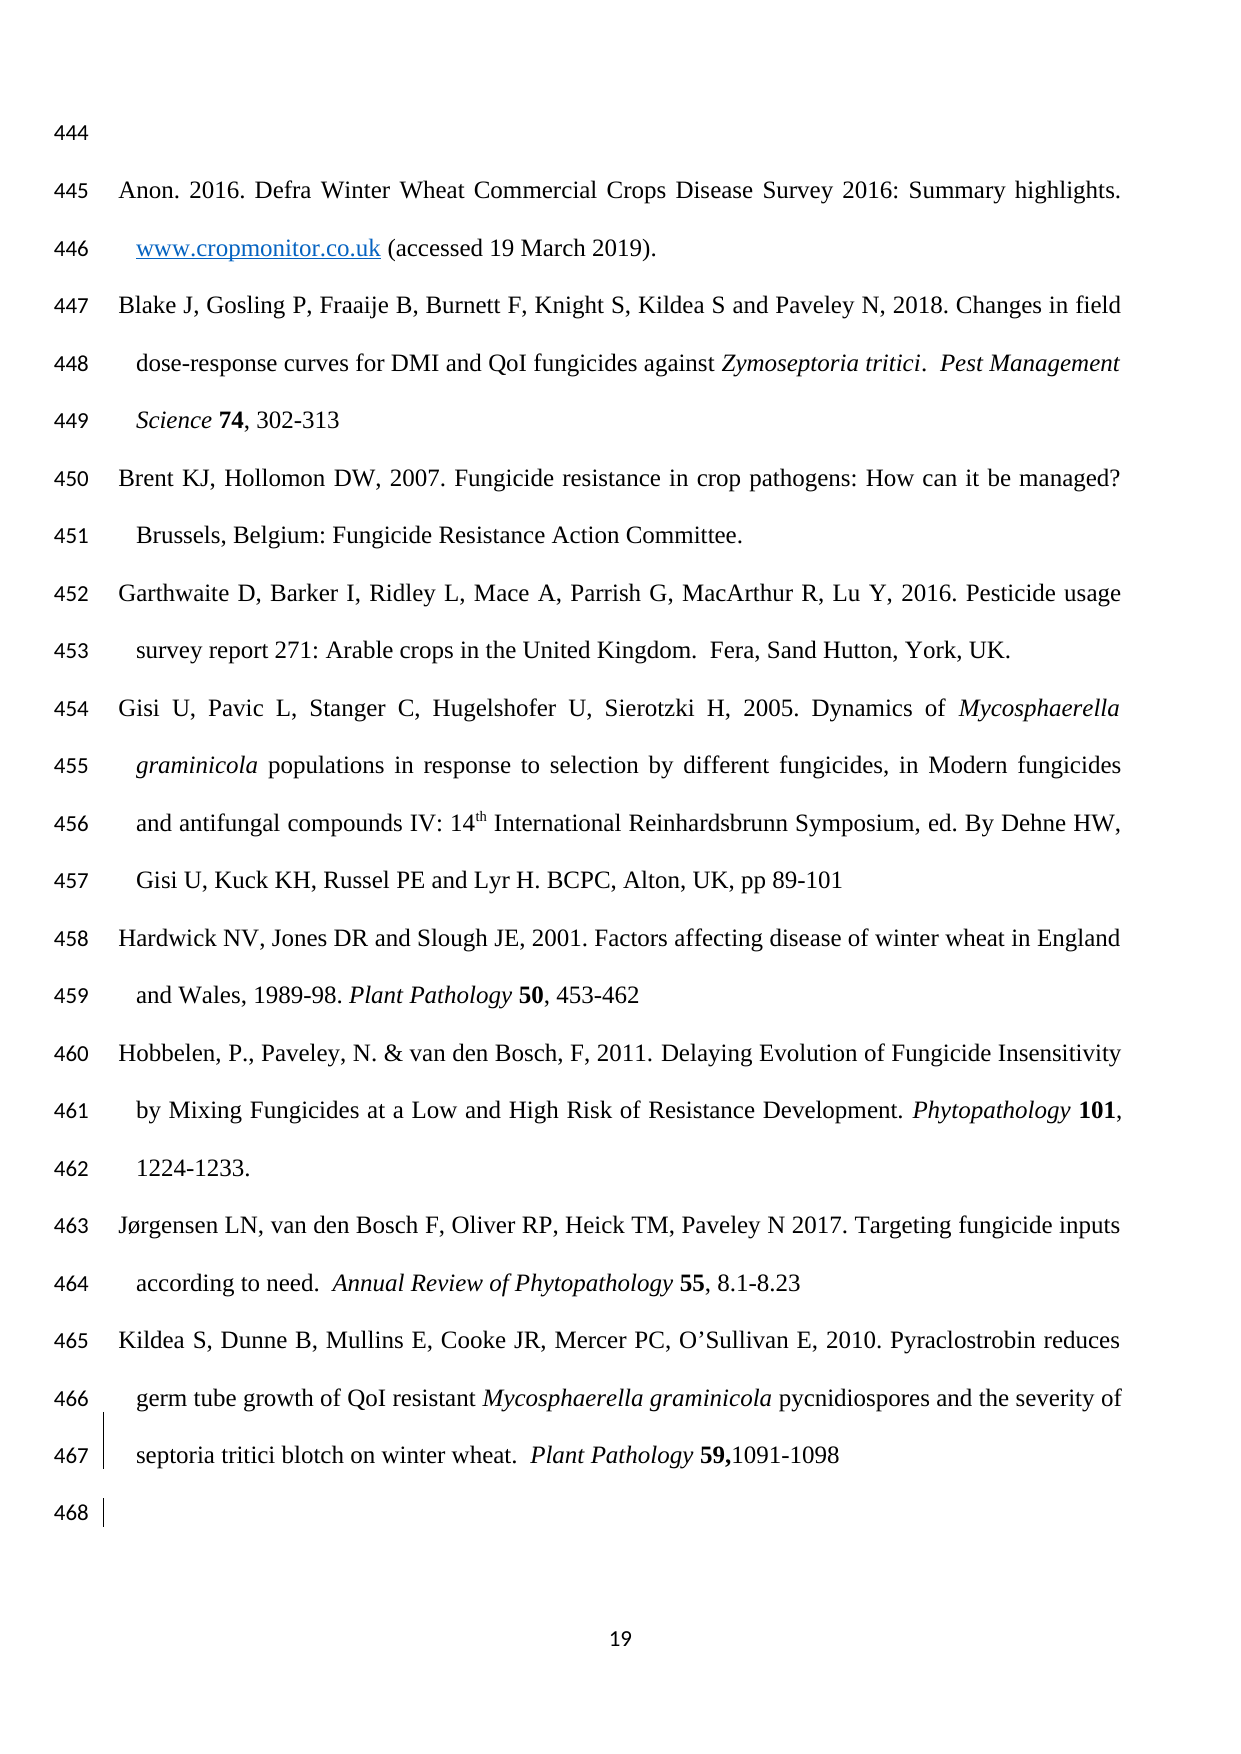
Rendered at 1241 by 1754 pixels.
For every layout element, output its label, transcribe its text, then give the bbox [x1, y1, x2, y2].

text Hobbelen, P., Paveley, N. & van den Bosch, F, 2011. Delaying Evolution of Fungicide Insensitivity by Mixing Fungicides at a Low and High Risk of Resistance Development. Phytopathology 101, 1224-1233. [118, 1038, 1122, 1182]
text Blake J, Gosling P, Fraaije B, Burnett F, Knight S, Kildea S and Paveley N, 2018. Changes in field dose-response curves for DMI and QoI fungicides against Zymoseptoria tritici. Pest Management Science 74, 302-313 [118, 291, 1122, 434]
text Hardwick NV, Jones DR and Slough JE, 2001. Factors affecting disease of winter wheat in England and Wales, 1989-98. Plant Pathology 50, 453-462 [118, 923, 1122, 1009]
text Brent KJ, Hollomon DW, 2007. Fungicide resistance in crop pathogens: How can it be managed? Brussels, Belgium: Fungicide Resistance Action Committee. [118, 463, 1122, 549]
text Kildea S, Dunne B, Mullins E, Cooke JR, Mercer PC, O’Sullivan E, 2010. Pyraclostrobin reduces germ tube growth of QoI resistant Mycosphaerella graminicola pycnidiospores and the severity of septoria tritici blotch on winter wheat. Plant Pathology 59,1091-1098 [118, 1326, 1122, 1469]
text Garthwaite D, Barker I, Ridley L, Mace A, Parrish G, MacArthur R, Lu Y, 2016. Pesticide usage survey report 271: Arable crops in the United Kingdom. Fera, Sand Hutton, York, UK. [118, 578, 1122, 664]
text Gisi U, Pavic L, Stanger C, Hugelshofer U, Sierotzki H, 2005. Dynamics of Mycosphaerella graminicola populations in response to selection by different fungicides, in Modern fungicides and antifungal compounds IV: 14th International Reinhardsbrunn Symposium, ed. By Dehne HW, Gisi U, Kuck KH, Russel PE and Lyr H. BCPC, Alton, UK, pp 89-101 [118, 693, 1122, 894]
text Jørgensen LN, van den Bosch F, Oliver RP, Heick TM, Paveley N 2017. Targeting fungicide inputs according to need. Annual Review of Phytopathology 55, 8.1-8.23 [118, 1211, 1122, 1297]
text Anon. 2016. Defra Winter Wheat Commercial Crops Disease Survey 2016: Summary highlights. www.cropmonitor.co.uk (accessed 19 March 2019). [118, 176, 1122, 262]
